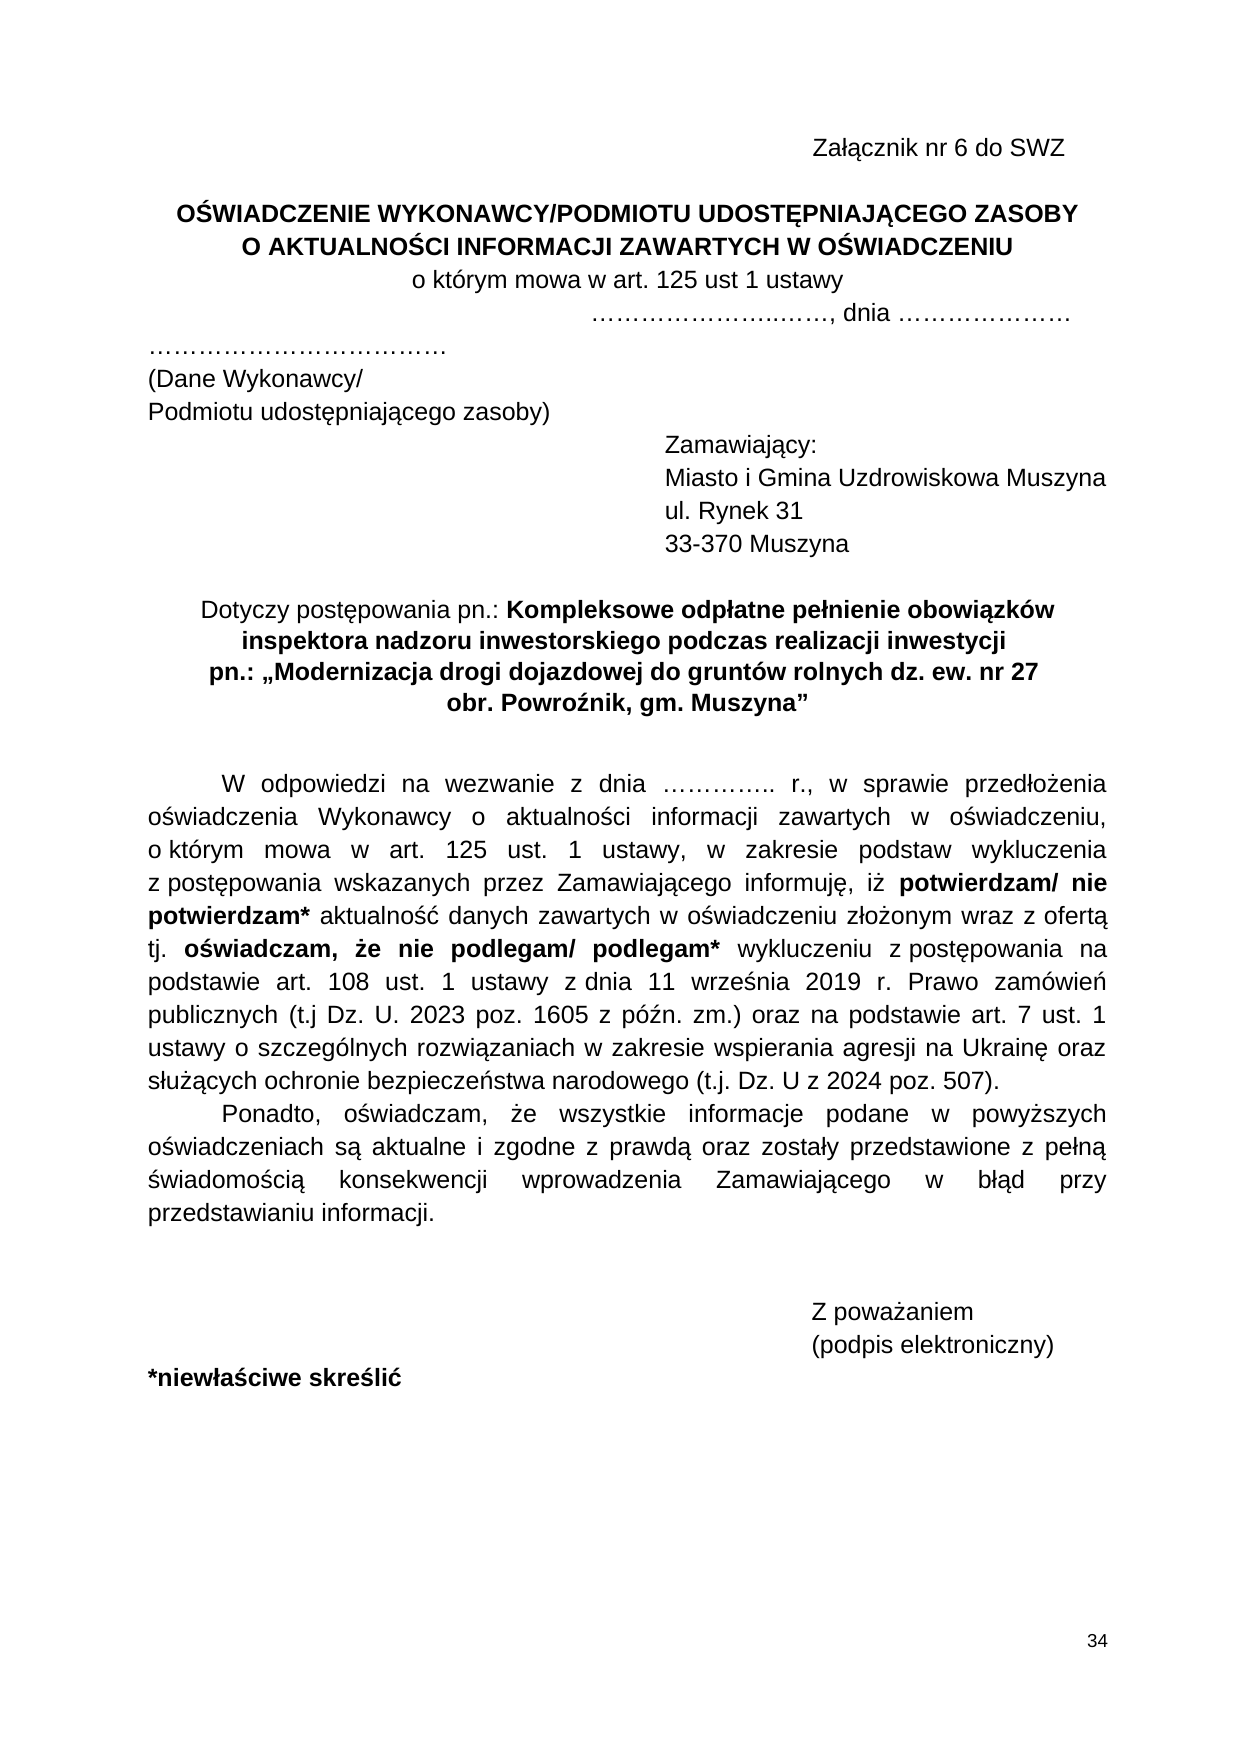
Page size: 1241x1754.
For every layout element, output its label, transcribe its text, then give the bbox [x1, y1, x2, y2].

text Podmiotu udostępniającego zasoby) [148, 397, 1107, 426]
text Dotyczy postępowania pn.: Kompleksowe odpłatne pełnienie obowiązków inspektora nadzoru inwestorskiego podczas realizacji inwestycji pn.: „Modernizacja drogi dojazdowej do gruntów rolnych dz. ew. nr 27 obr. Powroźnik, gm. Muszyna” [148, 595, 1107, 717]
text o którym mowa w art. 125 ust 1 ustawy [148, 265, 1107, 294]
text Z poważaniem [694, 1297, 1107, 1326]
text Ponadto, oświadczam, że wszystkie informacje podane w powyższych oświadczeniach są aktualne i zgodne z prawdą oraz zostały przedstawione z pełną świadomością konsekwencji wprowadzenia Zamawiającego w błąd przy przedstawianiu informacji. [148, 1099, 1107, 1227]
text 33-370 Muszyna [664, 529, 1107, 558]
text Miasto i Gmina Uzdrowiskowa Muszyna [664, 463, 1107, 492]
text (Dane Wykonawcy/ [148, 364, 1107, 393]
text OŚWIADCZENIE WYKONAWCY/PODMIOTU UDOSTĘPNIAJĄCEGO ZASOBY O AKTUALNOŚCI INFORMACJI ZAWARTYCH W OŚWIADCZENIU [148, 199, 1107, 261]
text Załącznik nr 6 do SWZ [738, 133, 1107, 162]
text (podpis elektroniczny) [694, 1330, 1107, 1359]
text ul. Rynek 31 [664, 496, 1107, 525]
text W odpowiedzi na wezwanie z dnia ………….. r., w sprawie przedłożenia oświadczenia Wykonawcy o aktualności informacji zawartych w oświadczeniu, o którym mowa w art. 125 ust. 1 ustawy, w zakresie podstaw wykluczenia z postępowania wskazanych przez Zamawiającego informuję, iż potwierdzam/ nie potwierdzam* aktualność danych zawartych w oświadczeniu złożonym wraz z ofertą tj. oświadczam, że nie podlegam/ podlegam* wykluczeniu z postępowania na podstawie art. 108 ust. 1 ustawy z dnia 11 września 2019 r. Prawo zamówień publicznych (t.j Dz. U. 2023 poz. 1605 z późn. zm.) oraz na podstawie art. 7 ust. 1 ustawy o szczególnych rozwiązaniach w zakresie wspierania agresji na Ukrainę oraz służących ochronie bezpieczeństwa narodowego (t.j. Dz. U z 2024 poz. 507). [148, 769, 1107, 1095]
text Zamawiający: [664, 430, 1107, 459]
text ……………………………… [148, 331, 1107, 360]
text *niewłaściwe skreślić [148, 1363, 1107, 1392]
text …………………..……, dnia ………………… [148, 298, 1107, 327]
